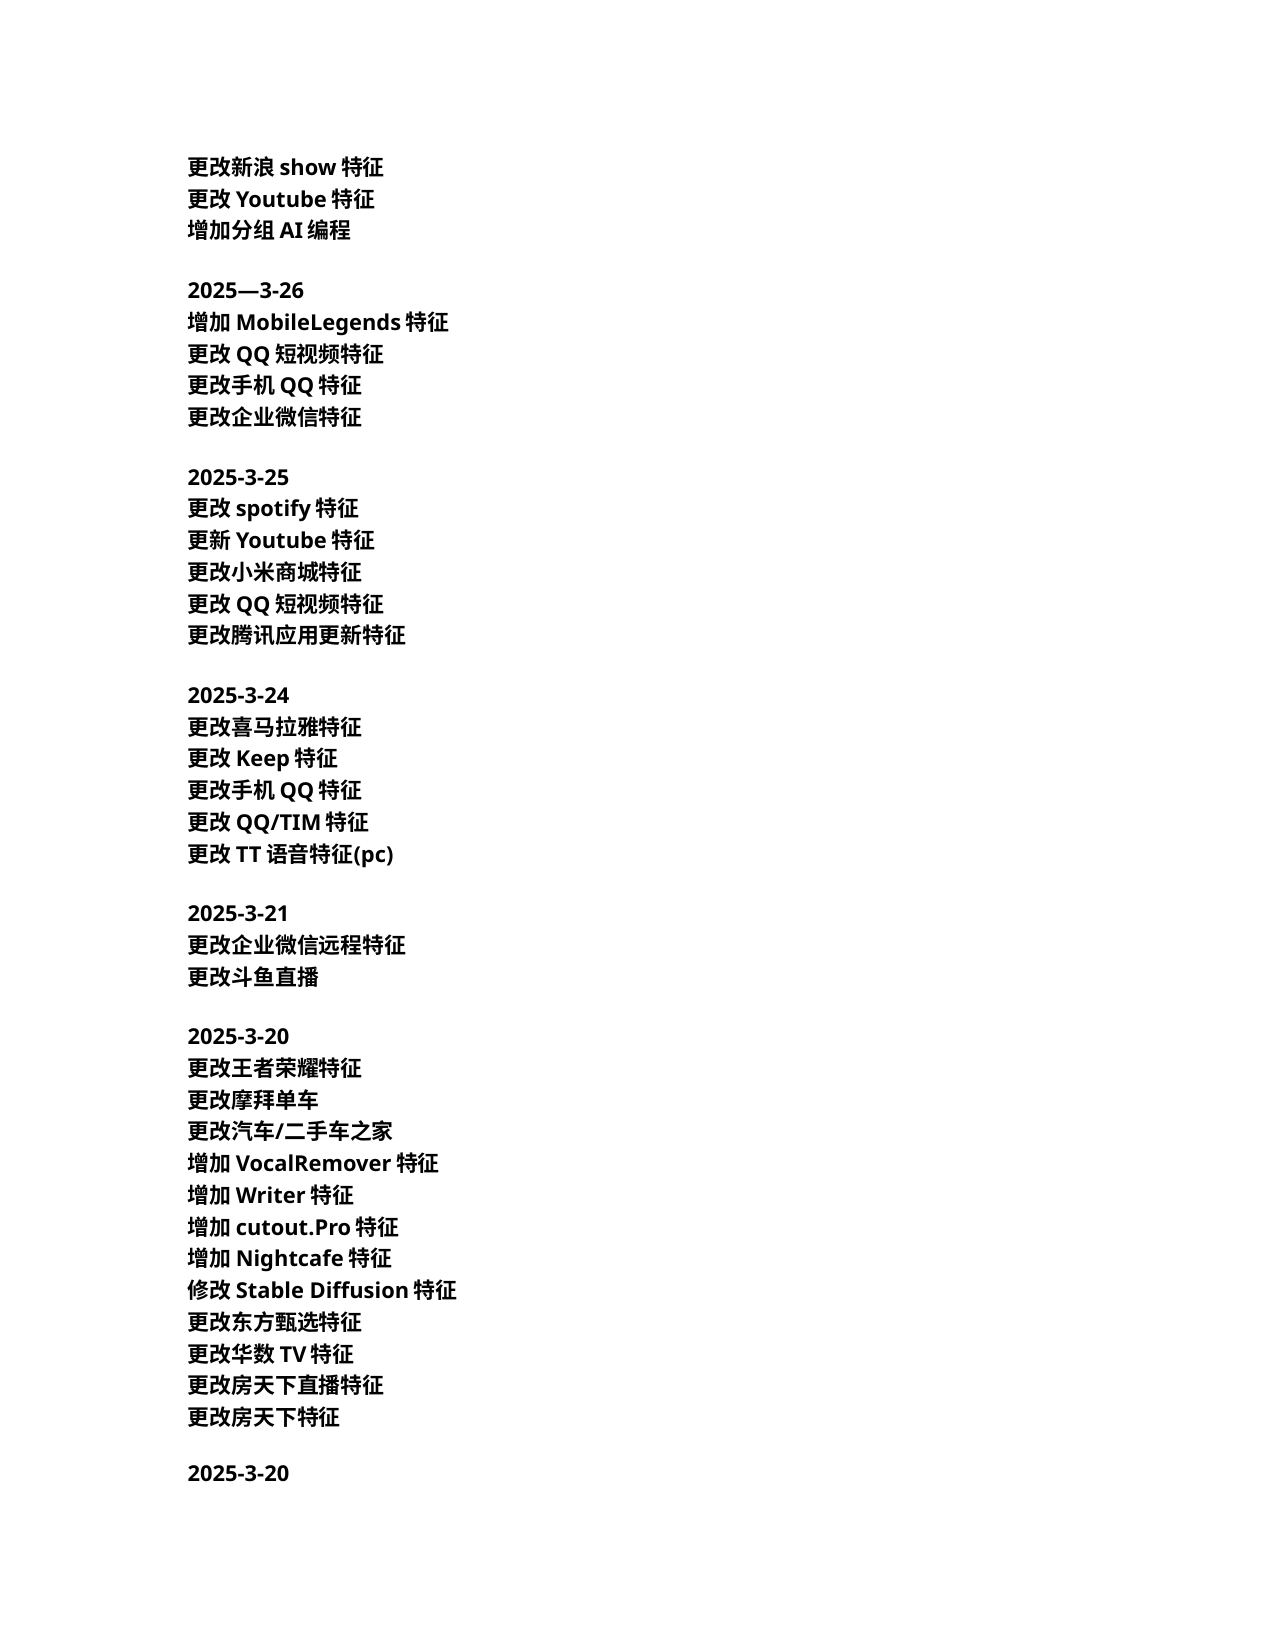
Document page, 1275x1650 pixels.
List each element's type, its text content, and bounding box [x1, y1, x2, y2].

text 更改东方甄选特征 [187, 1305, 1087, 1337]
text 2025-3-24 [187, 680, 1087, 710]
text 更改房天下直播特征 [187, 1368, 1087, 1400]
text 更改王者荣耀特征 [187, 1051, 1087, 1083]
text 更改新浪show特征 [187, 150, 1087, 182]
text 更改QQ/TIM特征 [187, 805, 1087, 837]
text 更改Keep特征 [187, 741, 1087, 773]
text 增加VocalRemover特征 [187, 1146, 1087, 1178]
text 更改企业微信特征 [187, 400, 1087, 432]
text 更改手机QQ特征 [187, 368, 1087, 400]
text 增加Nightcafe特征 [187, 1241, 1087, 1273]
text 更改小米商城特征 [187, 555, 1087, 587]
text 更改腾讯应用更新特征 [187, 618, 1087, 650]
text 更改斗鱼直播 [187, 960, 1087, 991]
text 2025-3-21 [187, 898, 1087, 928]
text 更改spotify特征 [187, 491, 1087, 523]
text 2025-3-20 [187, 1458, 1087, 1488]
text 更改汽车/二手车之家 [187, 1114, 1087, 1146]
text 增加cutout.Pro特征 [187, 1209, 1087, 1241]
text 更改喜马拉雅特征 [187, 710, 1087, 741]
text 更改房天下特征 [187, 1400, 1087, 1432]
text 增加MobileLegends特征 [187, 305, 1087, 337]
text 增加分组AI编程 [187, 213, 1087, 245]
text 更改TT语音特征(pc) [187, 837, 1087, 868]
text 更改企业微信远程特征 [187, 928, 1087, 960]
text 2025-3-25 [187, 462, 1087, 491]
text 2025—3-26 [187, 275, 1087, 305]
text 更改手机QQ特征 [187, 773, 1087, 805]
text 更改摩拜单车 [187, 1083, 1087, 1114]
text 更新Youtube特征 [187, 523, 1087, 555]
text 更改QQ短视频特征 [187, 587, 1087, 618]
text 增加Writer特征 [187, 1178, 1087, 1209]
text 2025-3-20 [187, 1021, 1087, 1051]
text 更改Youtube特征 [187, 182, 1087, 213]
text 更改QQ短视频特征 [187, 337, 1087, 368]
text 更改华数TV特征 [187, 1337, 1087, 1368]
text 修改Stable Diffusion特征 [187, 1273, 1087, 1305]
